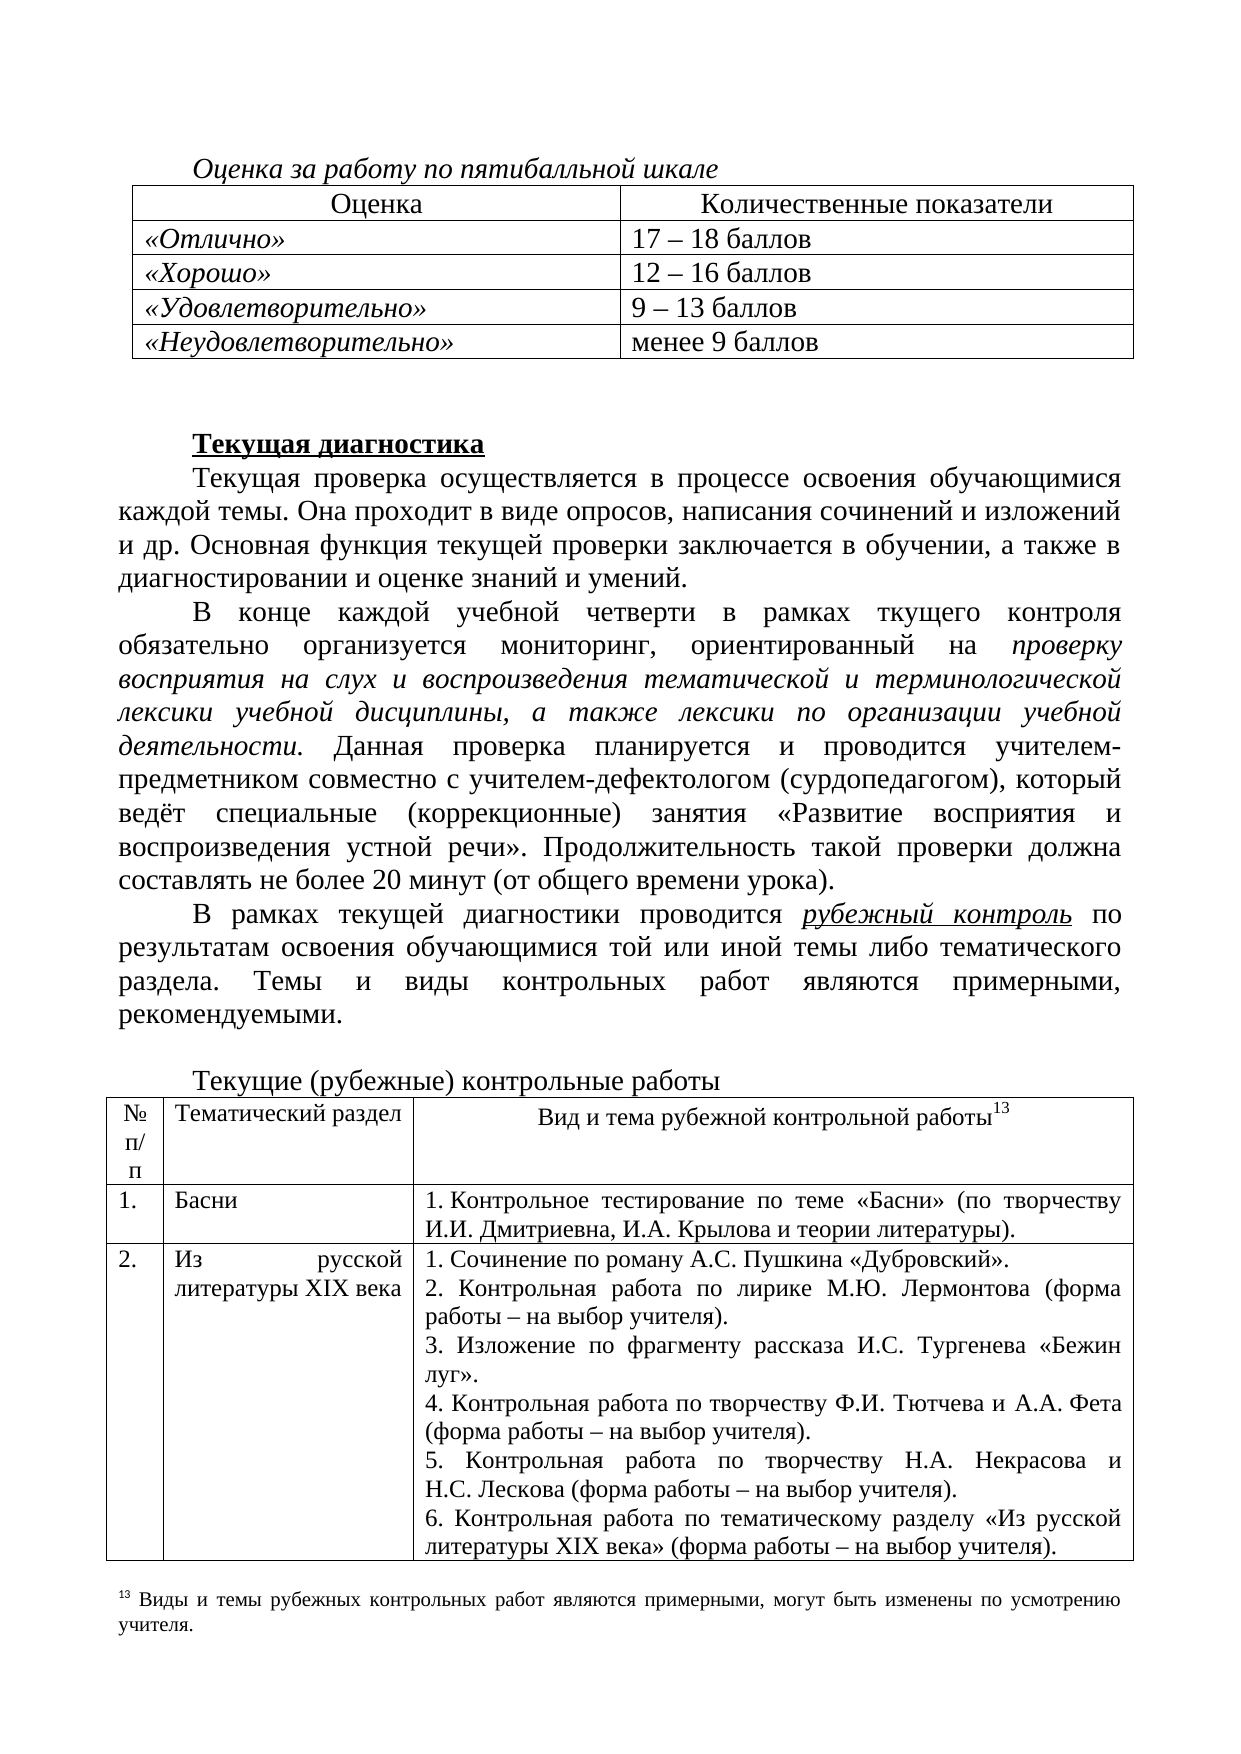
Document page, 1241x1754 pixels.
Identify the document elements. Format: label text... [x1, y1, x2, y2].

text В рамках текущей диагностики проводится рубежный контроль по результатам освоения обучающимися той или иной темы либо тематического раздела. Темы и виды контрольных работ являются примерными, рекомендуемыми. [118, 896, 1122, 1030]
table_cell Из русской литературы XIХ века [164, 1244, 413, 1560]
table_header Количественные показатели [621, 186, 1133, 220]
text Оценка за работу по пятибалльной шкале [118, 152, 1122, 185]
text Текущие (рубежные) контрольные работы [118, 1063, 1122, 1097]
table_header № п/п [107, 1098, 163, 1184]
table_cell «Отлично» [133, 221, 620, 254]
table_cell «Хорошо» [133, 255, 620, 289]
table_cell 12 – 16 баллов [621, 255, 1133, 289]
table_cell 1. Контрольное тестирование по теме «Басни» (по творчеству И.И. Дмитриевна, И.А. Крылова и теории литературы). [414, 1185, 1133, 1243]
table_cell «Неудовлетворительно» [133, 325, 620, 358]
text Текущая диагностика [118, 426, 1122, 460]
table_header Вид и тема рубежной контрольной работы [414, 1098, 1133, 1184]
table_cell 1. Сочинение по роману А.С. Пушкина «Дубровский». 2. Контрольная работа по лирике М.Ю. Лермонтова (форма работы – на выбор учителя). 3. Изложение по фрагменту рассказа И.С. Тургенева «Бежин луг». 4. Контрольная работа по творчеству Ф.И. Тютчева и А.А. Фета (форма работы – на выбор учителя). 5. Контрольная работа по творчеству Н.А. Некрасова и Н.С. Лескова (форма работы – на выбор учителя). 6. Контрольная работа по тематическому разделу «Из русской литературы XIХ века» (форма работы – на выбор учителя). [414, 1244, 1133, 1560]
table_cell 9 – 13 баллов [621, 290, 1133, 323]
table_header Оценка [133, 186, 620, 220]
text Текущая проверка осуществляется в процессе освоения обучающимися каждой темы. Она проходит в виде опросов, написания сочинений и изложений и др. Основная функция текущей проверки заключается в обучении, а также в диагностировании и оценке знаний и умений. [118, 460, 1122, 594]
table_cell Басни [164, 1185, 413, 1243]
table_cell 2. [107, 1244, 163, 1560]
table_cell «Удовлетворительно» [133, 290, 620, 323]
table_cell 1. [107, 1185, 163, 1243]
table_header Тематический раздел [164, 1098, 413, 1184]
table_cell менее 9 баллов [621, 325, 1133, 358]
table_cell 17 – 18 баллов [621, 221, 1133, 254]
text В конце каждой учебной четверти в рамках ткущего контроля обязательно организуется мониторинг, ориентированный на проверку восприятия на слух и воспроизведения тематической и терминологической лексики учебной дисциплины, а также лексики по организации учебной деятельности. Данная проверка планируется и проводится учителем-предметником совместно с учителем-дефектологом (сурдопедагогом), который ведёт специальные (коррекционные) занятия «Развитие восприятия и воспроизведения устной речи». Продолжительность такой проверки должна составлять не более 20 минут (от общего времени урока). [118, 594, 1122, 896]
